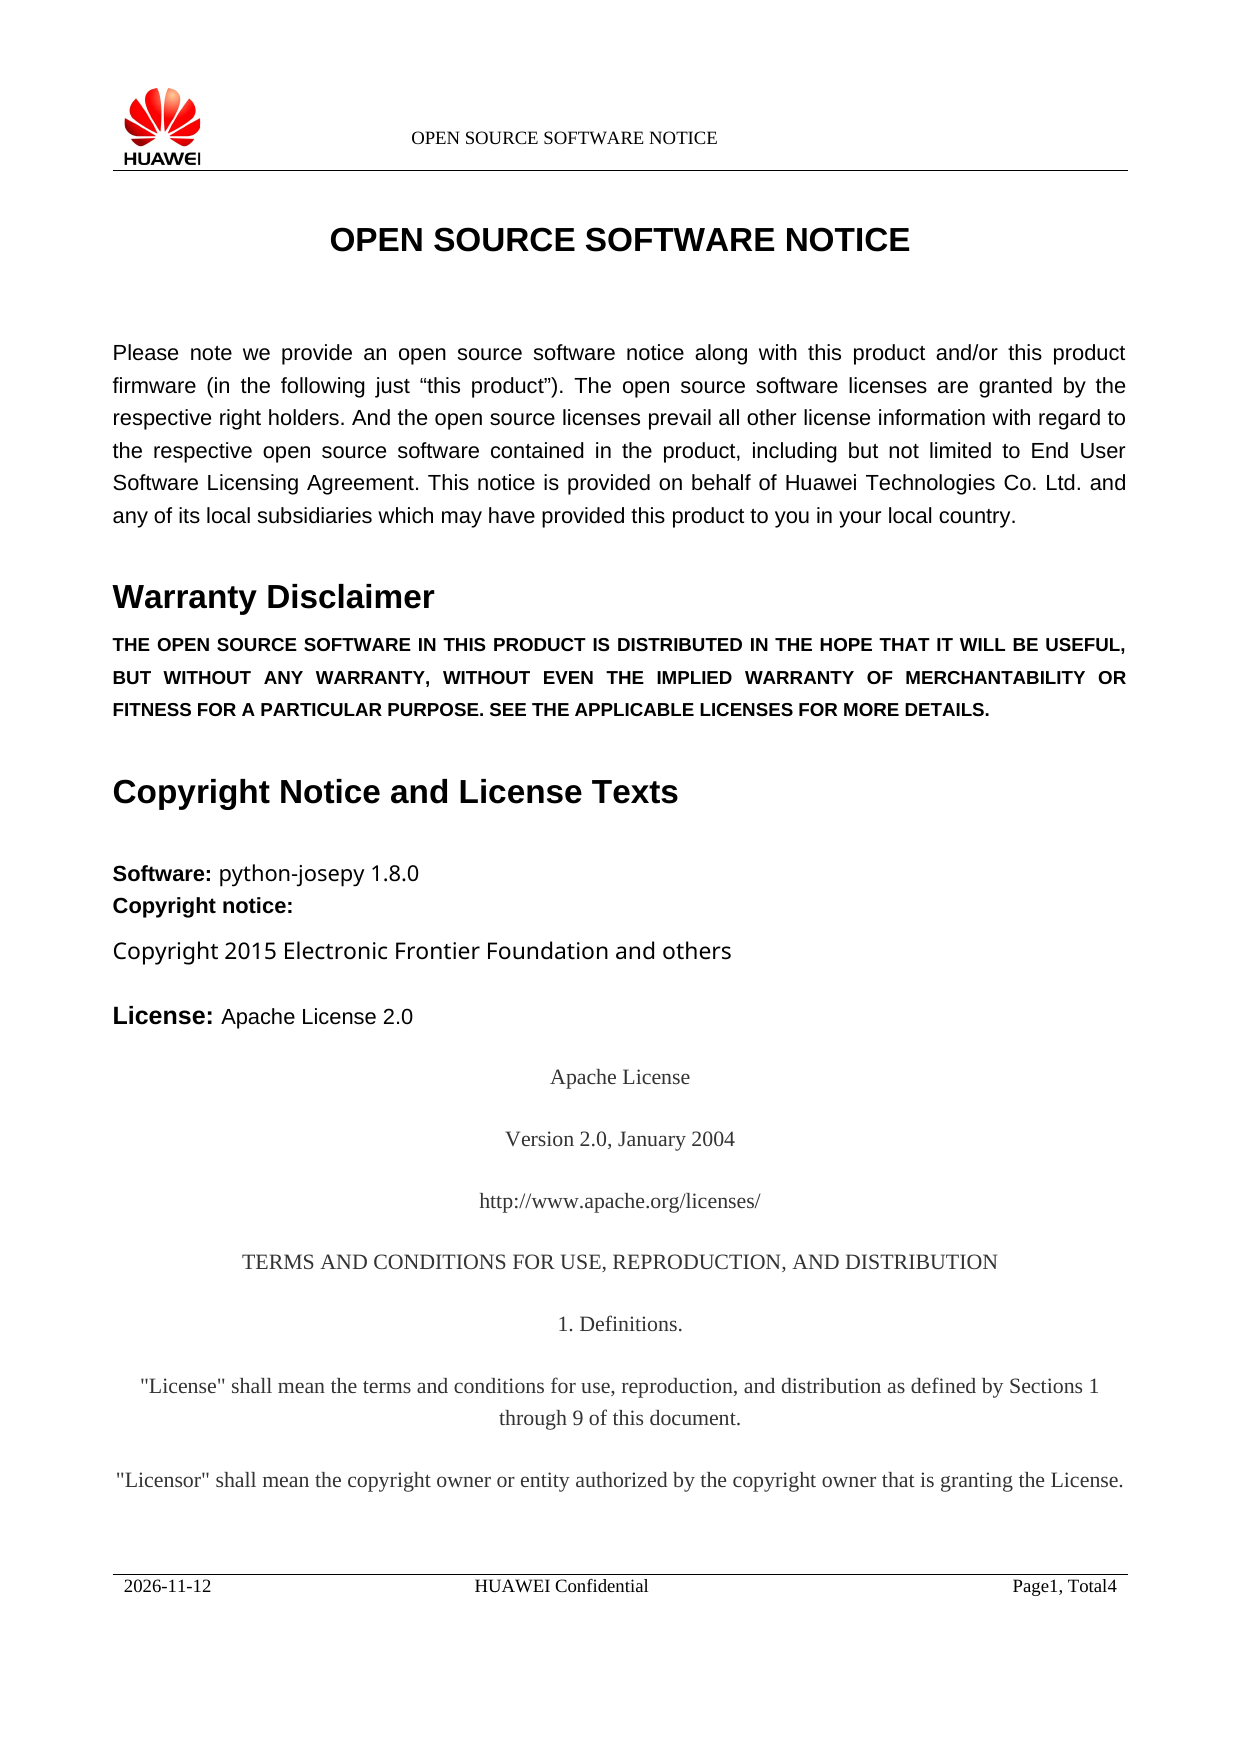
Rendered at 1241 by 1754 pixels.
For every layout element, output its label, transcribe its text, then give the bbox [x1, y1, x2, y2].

text License: Apache License 2.0 [112, 999, 1128, 1031]
picture [124, 88, 201, 165]
text TERMS AND CONDITIONS FOR USE, REPRODUCTION, AND DISTRIBUTION [112, 1246, 1128, 1278]
text Apache License [112, 1061, 1128, 1093]
text Warranty Disclaimer [112, 564, 1128, 629]
text OPEN SOURCE SOFTWARE NOTICE [112, 206, 1128, 271]
title Software: python-josepy 1.8.0 [112, 856, 1128, 889]
text "Licensor" shall mean the copyright owner or entity authorized by the copyright owner that is granting the License. [112, 1463, 1128, 1496]
text http://www.apache.org/licenses/ [112, 1184, 1128, 1216]
text 1. Definitions. [112, 1307, 1128, 1340]
text The open source software in this product is distributed in the hope that it will be useful, but WITHOUT ANY WARRANTY, without even the implied warranty of MERCHANTABILITY or FITNESS FOR A PARTICULAR PURPOSE. See the applicable licenses for more details. [112, 629, 1128, 726]
text Copyright notice: [112, 889, 1128, 921]
text Version 2.0, January 2004 [112, 1122, 1128, 1155]
text Copyright Notice and License Texts [112, 759, 1128, 824]
text Copyright 2015 Electronic Frontier Foundation and others [112, 934, 1128, 999]
text Please note we provide an open source software notice along with this product and/or this product firmware (in the following just “this product”). The open source software licenses are granted by the respective right holders. And the open source licenses prevail all other license information with regard to the respective open source software contained in the product, including but not limited to End User Software Licensing Agreement. This notice is provided on behalf of Huawei Technologies Co. Ltd. and any of its local subsidiaries which may have provided this product to you in your local country. [112, 336, 1128, 531]
text "License" shall mean the terms and conditions for use, reproduction, and distribution as defined by Sections 1 through 9 of this document. [112, 1369, 1128, 1434]
